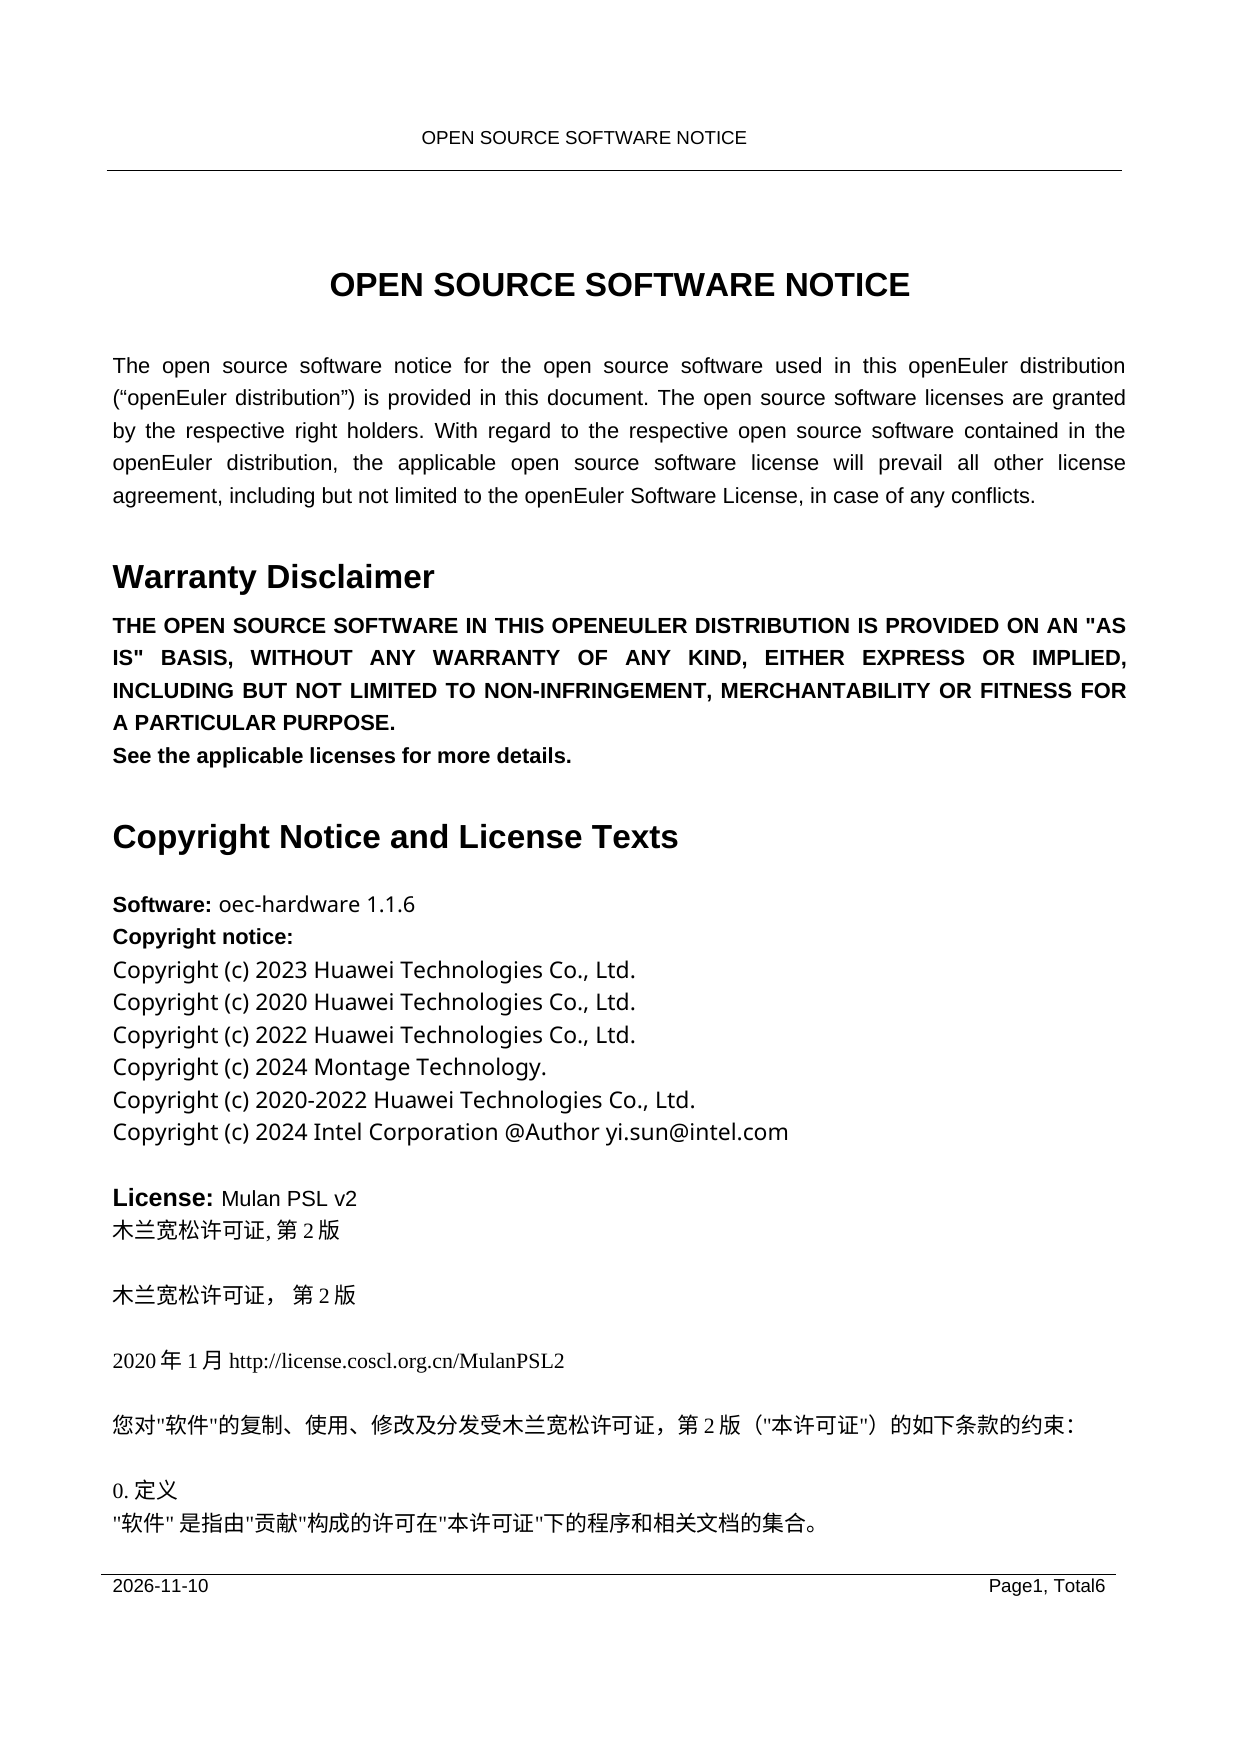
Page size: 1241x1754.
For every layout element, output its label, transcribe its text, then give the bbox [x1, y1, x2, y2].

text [112, 1213, 1128, 1538]
text Warranty Disclaimer [112, 544, 1128, 609]
text Copyright Notice and License Texts [112, 804, 1128, 869]
text OPEN SOURCE SOFTWARE NOTICE [112, 251, 1128, 316]
text The open source software notice for the open source software used in this openEuler distribution (“openEuler distribution”) is provided in this document. The open source software licenses are granted by the respective right holders. With regard to the respective open source software contained in the openEuler distribution, the applicable open source software license will prevail all other license agreement, including but not limited to the openEuler Software License, in case of any conflicts. [112, 349, 1128, 511]
text THE OPEN SOURCE SOFTWARE IN THIS OPENEULER DISTRIBUTION IS PROVIDED ON AN "AS IS" BASIS, WITHOUT ANY WARRANTY OF ANY KIND, EITHER EXPRESS OR IMPLIED, INCLUDING BUT NOT LIMITED TO NON-INFRINGEMENT, MERCHANTABILITY OR FITNESS FOR A PARTICULAR PURPOSE. See the applicable licenses for more details. [112, 609, 1128, 771]
text Software: oec-hardware 1.1.6 [112, 888, 1128, 921]
text License: Mulan PSL v2 [112, 1181, 1128, 1213]
text Copyright notice: [112, 921, 1128, 953]
text Copyright (c) 2023 Huawei Technologies Co., Ltd. Copyright (c) 2020 Huawei Technologies Co., Ltd. Copyright (c) 2022 Huawei Technologies Co., Ltd. Copyright (c) 2024 Montage Technology. Copyright (c) 2020-2022 Huawei Technologies Co., Ltd. Copyright (c) 2024 Intel Corporation @Author yi.sun@intel.com [112, 953, 1128, 1181]
